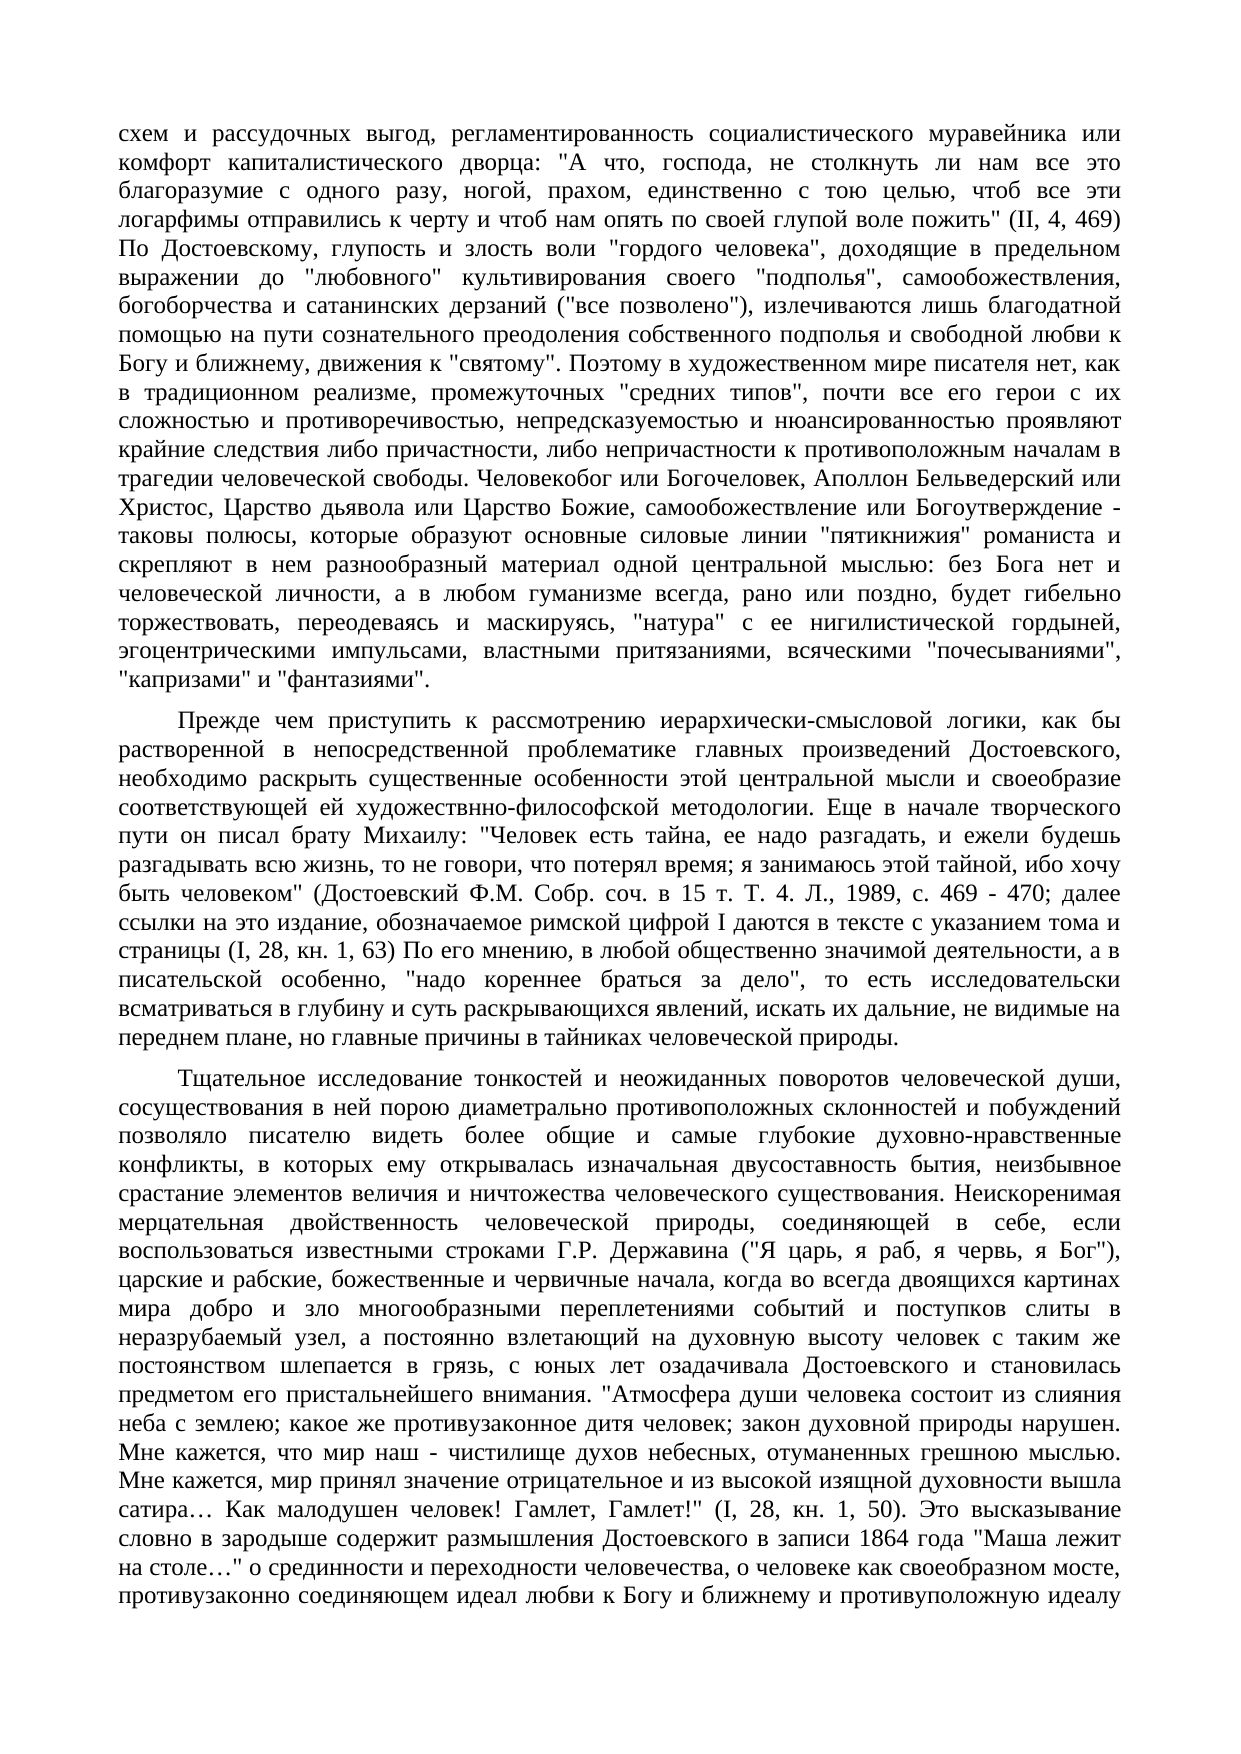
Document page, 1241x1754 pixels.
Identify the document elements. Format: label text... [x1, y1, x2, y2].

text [118, 1063, 1122, 1609]
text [118, 118, 1122, 693]
text Прежде чем приступить к рассмотрению иерархически-смысловой логики, как бы растворенной в непосредственной проблематике главных произведений Достоевского, необходимо раскрыть существенные особенности этой центральной мысли и своеобразие соответствующей ей художествнно-философской методологии. Еще в начале творческого пути он писал брату Михаилу: "Человек есть тайна, ее надо разгадать, и ежели будешь разгадывать всю жизнь, то не говори, что потерял время; я занимаюсь этой тайной, ибо хочу быть человеком" (Достоевский Ф.М. Собр. соч. в 15 т. Т. 4. Л., 1989, с. 469 - 470; далее ссылки на это издание, обозначаемое римской цифрой I даются в тексте с указанием тома и страницы (I, 28, кн. 1, 63) По его мнению, в любой общественно значимой деятельности, а в писательской особенно, "надо кореннее браться за дело", то есть исследовательски всматриваться в глубину и суть раскрывающихся явлений, искать их дальние, не видимые на переднем плане, но главные причины в тайниках человеческой природы. [118, 706, 1122, 1051]
